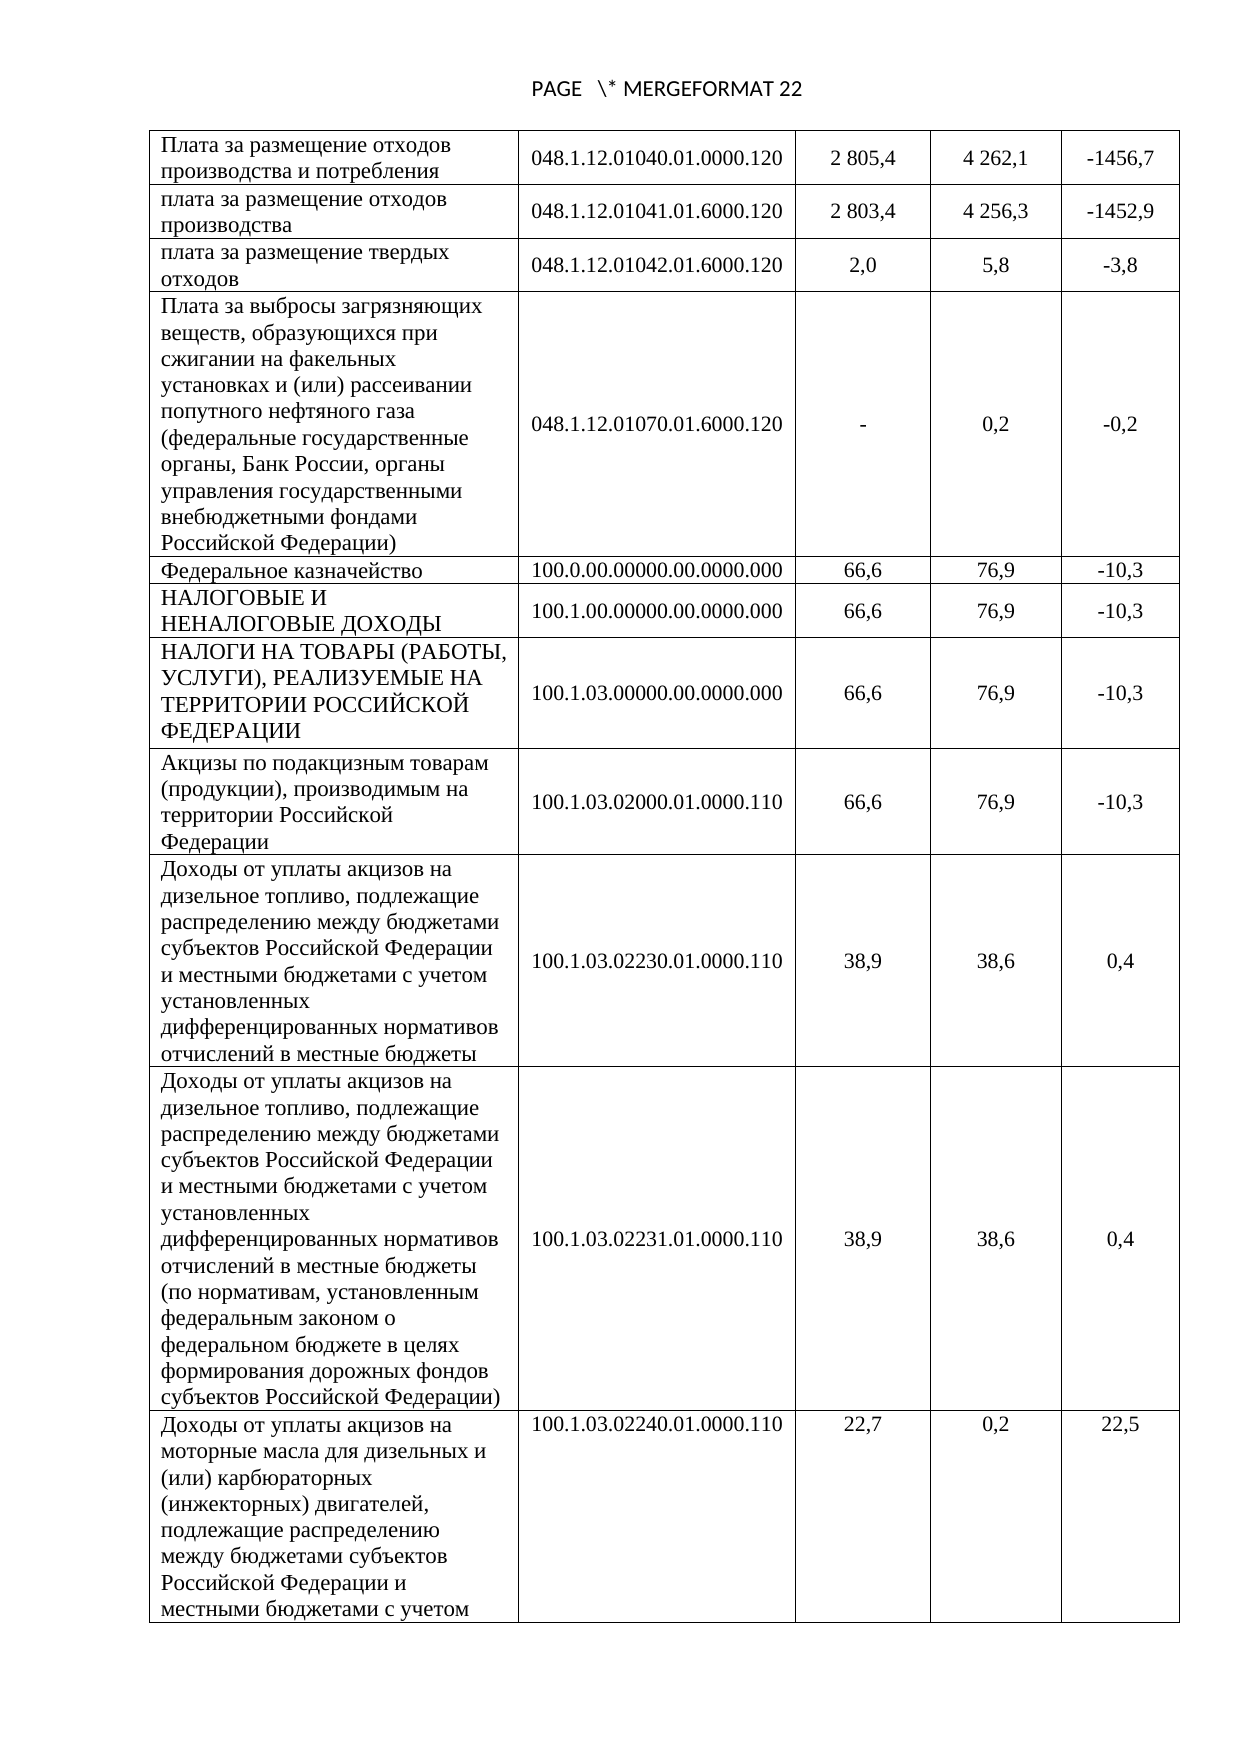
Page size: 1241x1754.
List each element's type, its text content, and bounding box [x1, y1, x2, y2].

table_cell 048.1.12.01070.01.6000.120 [519, 292, 795, 556]
table_cell 100.1.03.02000.01.0000.110 [519, 749, 795, 854]
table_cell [519, 1411, 795, 1622]
table_cell 22,7 [796, 1411, 930, 1622]
table_cell -0,2 [1062, 292, 1179, 556]
table_cell 048.1.12.01040.01.0000.120 [519, 131, 795, 184]
table_cell плата за размещение отходов производства [150, 185, 518, 237]
table_cell 76,9 [931, 557, 1061, 583]
table_cell 100.1.03.02230.01.0000.110 [519, 855, 795, 1066]
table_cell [150, 1411, 518, 1622]
table_cell -1452,9 [1062, 185, 1179, 237]
table_cell 38,9 [796, 1067, 930, 1410]
table_cell -10,3 [1062, 749, 1179, 854]
table_cell 100.1.03.00000.00.0000.000 [519, 638, 795, 748]
table_cell 0,4 [1062, 1067, 1179, 1410]
table_cell 38,9 [796, 855, 930, 1066]
table_cell 100.1.03.02231.01.0000.110 [519, 1067, 795, 1410]
table_cell 66,6 [796, 557, 930, 583]
table_cell 0,2 [931, 1411, 1061, 1622]
table_cell 66,6 [796, 584, 930, 637]
table_cell 66,6 [796, 638, 930, 748]
table_cell 100.0.00.00000.00.0000.000 [519, 557, 795, 583]
table_cell 048.1.12.01041.01.6000.120 [519, 185, 795, 237]
table_cell 5,8 [931, 239, 1061, 291]
table_cell 76,9 [931, 749, 1061, 854]
table_cell плата за размещение твердых отходов [150, 239, 518, 291]
table_cell -3,8 [1062, 239, 1179, 291]
table_cell 048.1.12.01042.01.6000.120 [519, 239, 795, 291]
table_cell 2 805,4 [796, 131, 930, 184]
table_cell Доходы от уплаты акцизов на дизельное топливо, подлежащие распределению между бюджетами субъектов Российской Федерации и местными бюджетами с учетом установленных дифференцированных нормативов отчислений в местные бюджеты [150, 855, 518, 1066]
table_cell -1456,7 [1062, 131, 1179, 184]
table_cell 2,0 [796, 239, 930, 291]
table_cell 66,6 [796, 749, 930, 854]
table_cell 22,5 [1062, 1411, 1179, 1622]
table_cell Акцизы по подакцизным товарам (продукции), производимым на территории Российской Федерации [150, 749, 518, 854]
table_cell 2 803,4 [796, 185, 930, 237]
table_cell 100.1.00.00000.00.0000.000 [519, 584, 795, 637]
table_cell 76,9 [931, 584, 1061, 637]
table_cell 0,2 [931, 292, 1061, 556]
table_cell Плата за размещение отходов производства и потребления [150, 131, 518, 184]
table_cell - [796, 292, 930, 556]
table_cell НАЛОГОВЫЕ И НЕНАЛОГОВЫЕ ДОХОДЫ [150, 584, 518, 637]
table_cell 76,9 [931, 638, 1061, 748]
table_cell 4 256,3 [931, 185, 1061, 237]
table_cell -10,3 [1062, 584, 1179, 637]
table_cell Плата за выбросы загрязняющих веществ, образующихся при сжигании на факельных установках и (или) рассеивании попутного нефтяного газа (федеральные государственные органы, Банк России, органы управления государственными внебюджетными фондами Российской Федерации) [150, 292, 518, 556]
table_cell 4 262,1 [931, 131, 1061, 184]
table_cell -10,3 [1062, 638, 1179, 748]
table_cell Доходы от уплаты акцизов на дизельное топливо, подлежащие распределению между бюджетами субъектов Российской Федерации и местными бюджетами с учетом установленных дифференцированных нормативов отчислений в местные бюджеты (по нормативам, установленным федеральным законом о федеральном бюджете в целях формирования дорожных фондов субъектов Российской Федерации) [150, 1067, 518, 1410]
table_cell -10,3 [1062, 557, 1179, 583]
table_cell 38,6 [931, 855, 1061, 1066]
table_cell 0,4 [1062, 855, 1179, 1066]
table_cell НАЛОГИ НА ТОВАРЫ (РАБОТЫ, УСЛУГИ), РЕАЛИЗУЕМЫЕ НА ТЕРРИТОРИИ РОССИЙСКОЙ ФЕДЕРАЦИИ [150, 638, 518, 748]
table_cell Федеральное казначейство [150, 557, 518, 583]
table_cell 38,6 [931, 1067, 1061, 1410]
